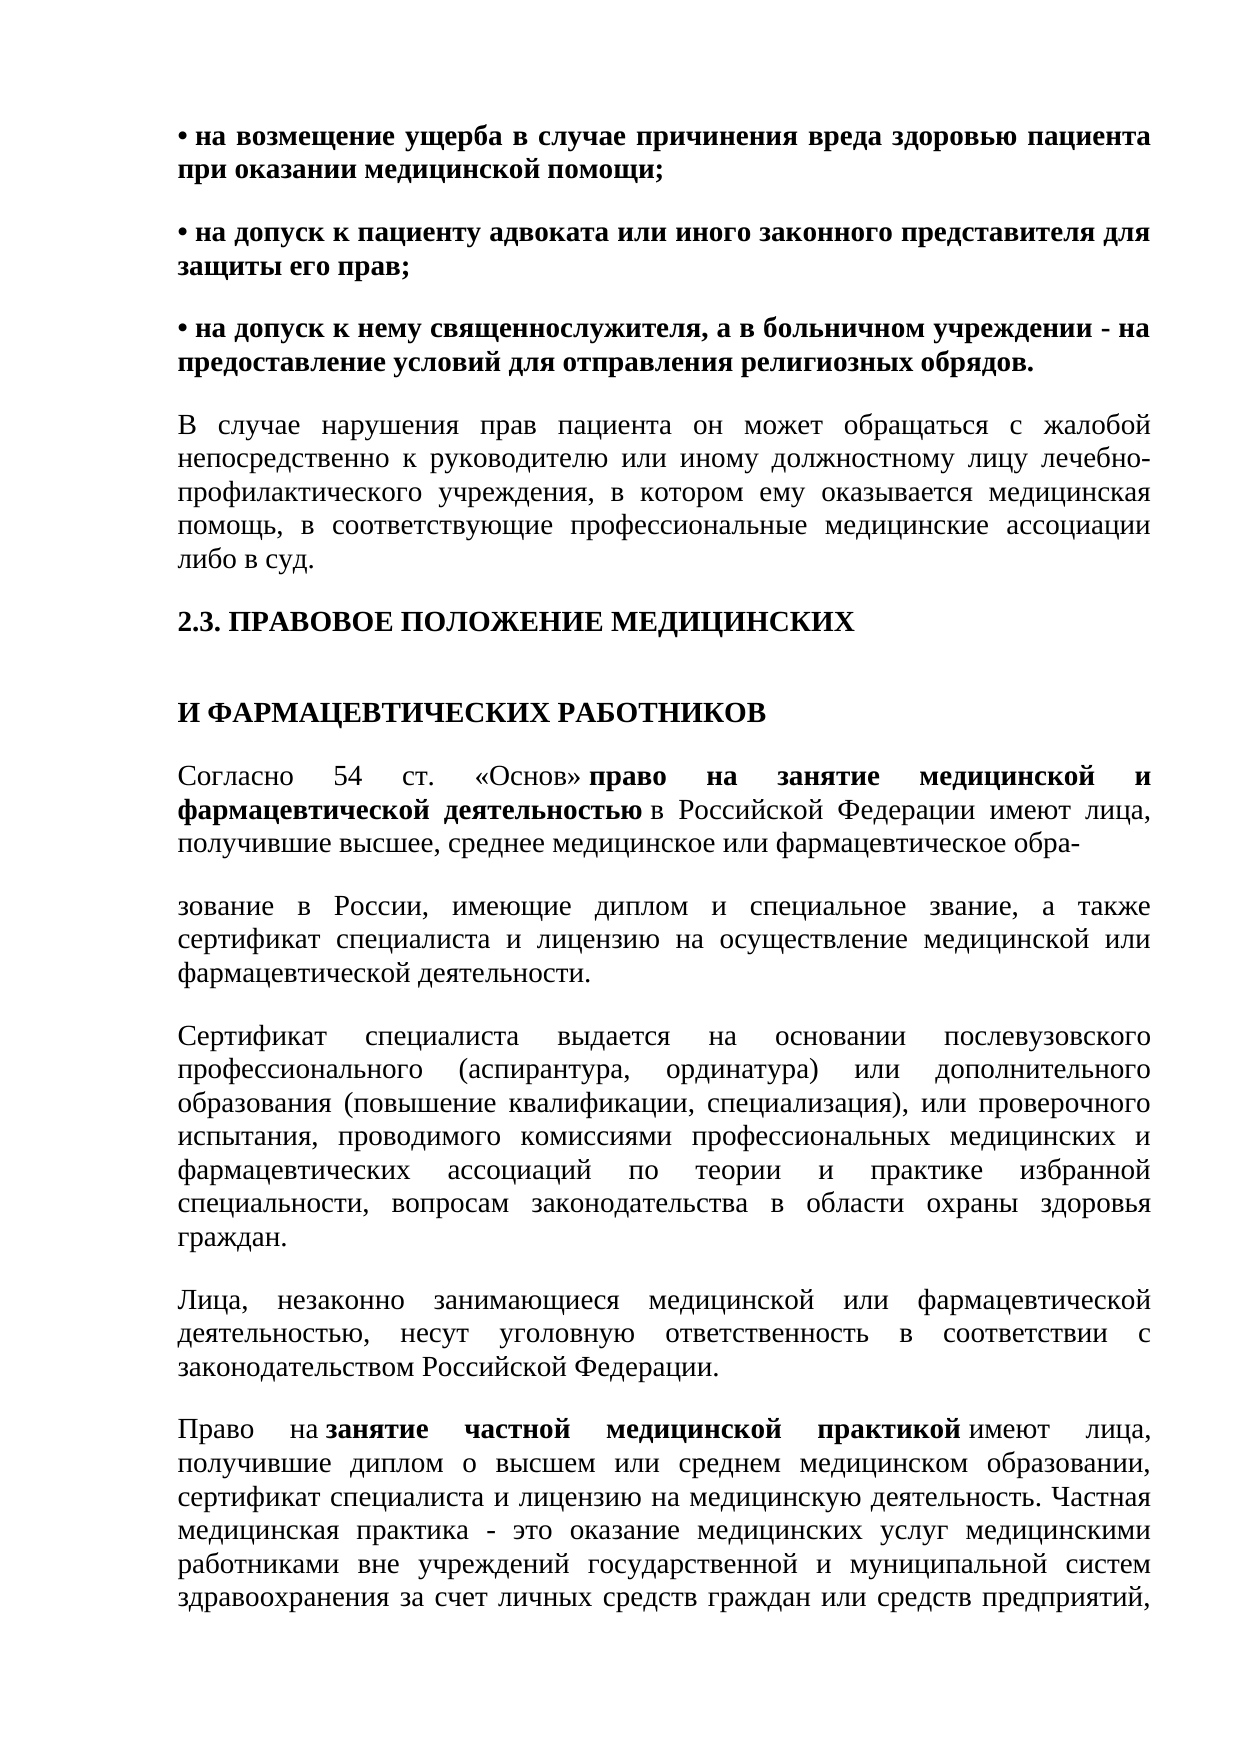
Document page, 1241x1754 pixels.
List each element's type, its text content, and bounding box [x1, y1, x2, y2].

text 2.3. ПРАВОВОЕ ПОЛОЖЕНИЕ МЕДИЦИНСКИХ [177, 604, 1152, 637]
text Лица, незаконно занимающиеся медицинской или фармацевтической деятельностью, несут уголовную ответственность в соответствии с законодательством Российской Федерации. [177, 1282, 1152, 1382]
text В случае нарушения прав пациента он может обращаться с жалобой непосредственно к руководителю или иному должностному лицу лечебно-профилактического учреждения, в котором ему оказывается медицинская помощь, в соответствующие профессиональные медицинские ассоциации либо в суд. [177, 407, 1152, 574]
text • на допуск к пациенту адвоката или иного законного представителя для защиты его прав; [177, 214, 1152, 281]
text И ФАРМАЦЕВТИЧЕСКИХ РАБОТНИКОВ [177, 696, 1152, 729]
text зование в России, имеющие диплом и специальное звание, а также сертификат специалиста и лицензию на осуществление медицинской или фармацевтической деятельности. [177, 888, 1152, 989]
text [177, 1412, 1152, 1613]
text Сертификат специалиста выдается на основании послевузовского профессионального (аспирантура, ординатура) или дополнительного образования (повышение квалификации, специализация), или проверочного испытания, проводимого комиссиями профессиональных медицинских и фармацевтических ассоциаций по теории и практике избранной специальности, вопросам законодательства в области охраны здоровья граждан. [177, 1018, 1152, 1253]
text • на допуск к нему священнослужителя, а в больничном учреждении - на предоставление условий для отправления религиозных обрядов. [177, 311, 1152, 378]
text • на возмещение ущерба в случае причинения вреда здоровью пациента при оказании медицинской помощи; [177, 118, 1152, 185]
text Согласно 54 ст. «Основ» право на занятие медицинской и фармацевтической деятельностью в Российской Федерации имеют лица, получившие высшее, среднее медицинское или фармацевтическое обра- [177, 758, 1152, 859]
